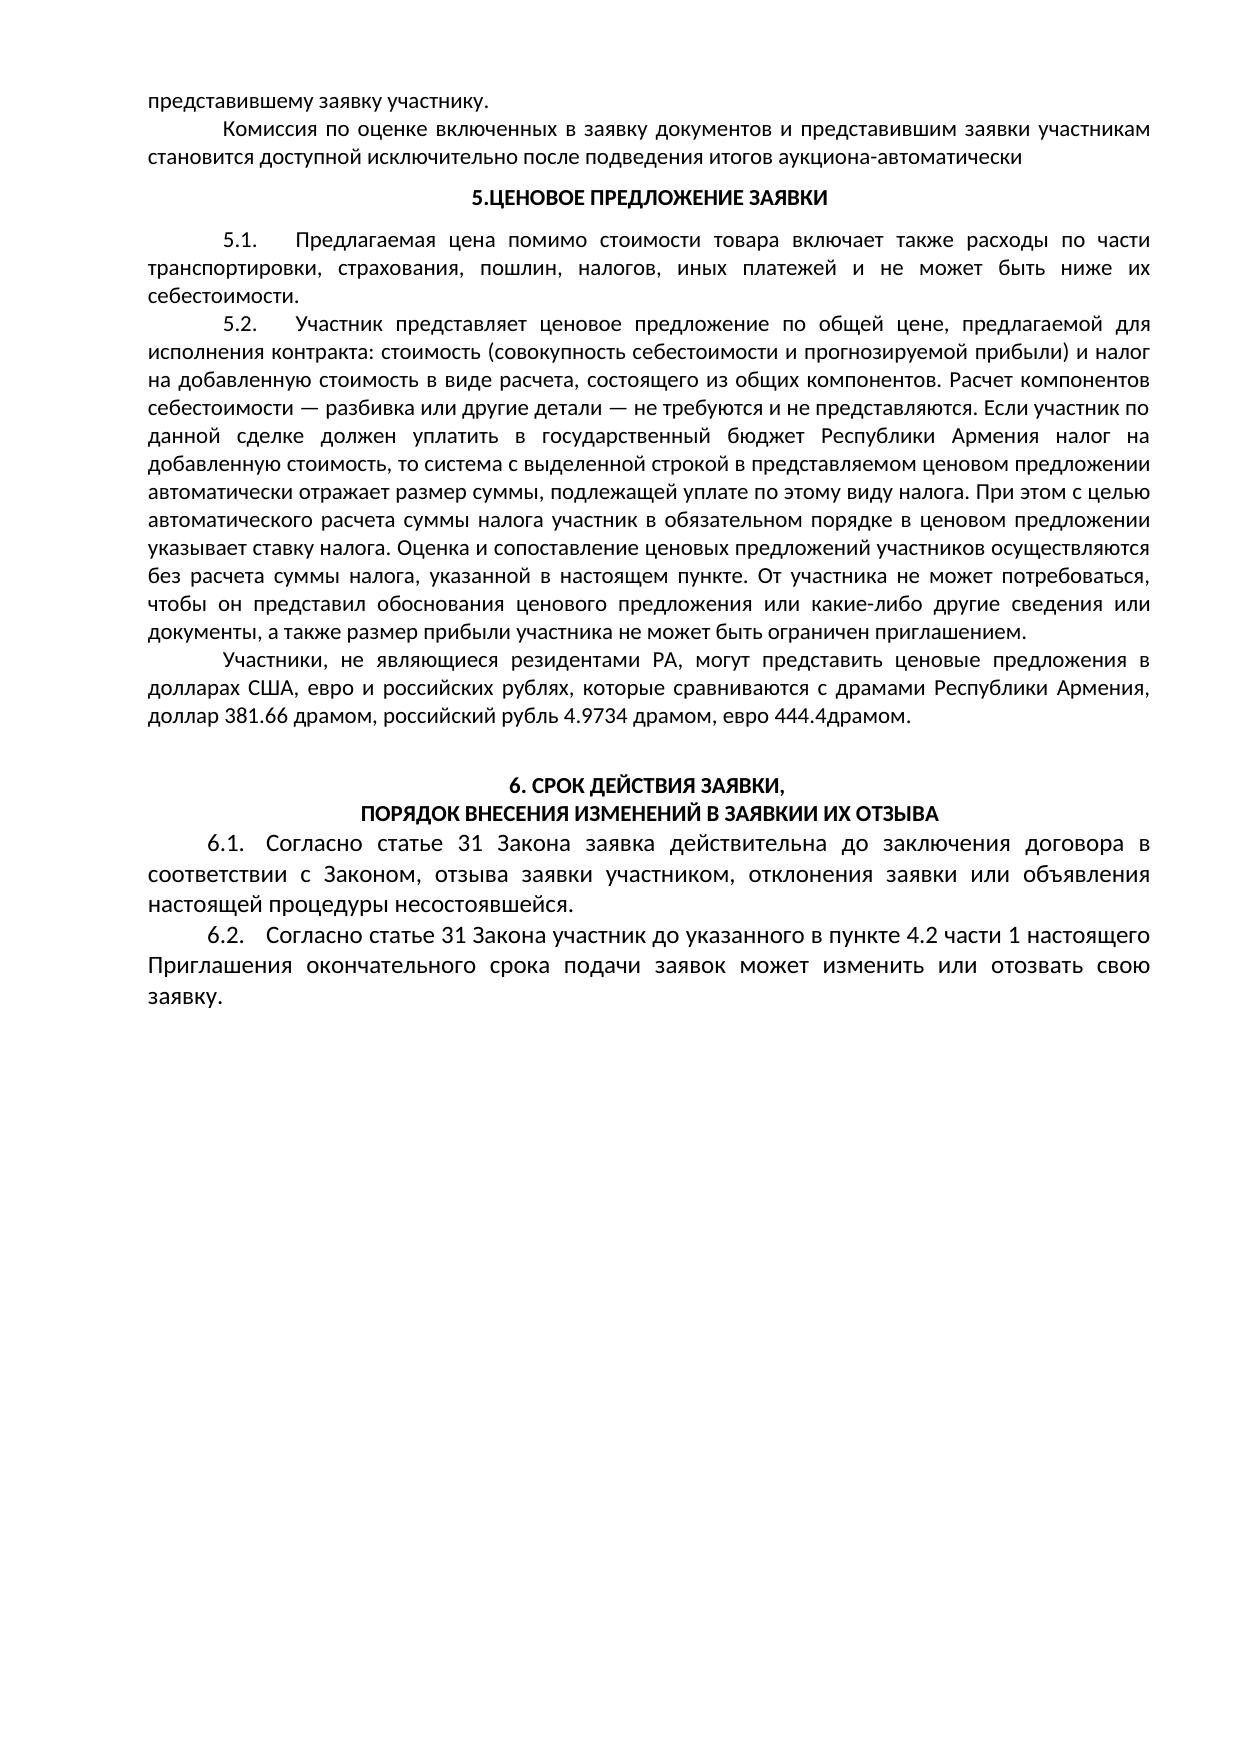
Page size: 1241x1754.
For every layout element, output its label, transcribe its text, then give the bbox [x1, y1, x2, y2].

text 5.1. Предлагаемая цена помимо стоимости товара включает также расходы по части транспортировки, страхования, пошлин, налогов, иных платежей и не может быть ниже их себестоимости. [148, 225, 1152, 309]
text 6.1. Согласно статье 31 Закона заявка действительна до заключения договора в соответствии с Законом, отзыва заявки участником, отклонения заявки или объявления настоящей процедуры несостоявшейся. [148, 827, 1152, 919]
text Комиссия по оценке включенных в заявку документов и представившим заявки участникам становится доступной исключительно после подведения итогов аукциона-автоматически [148, 114, 1152, 171]
text Участники, не являющиеся резидентами РА, могут представить ценовые предложения в долларах США, евро и российских рублях, которые сравниваются с драмами Республики Армения, доллар 381.66 драмом, российский рубль 4.9734 драмом, евро 444.4драмом. [148, 645, 1152, 729]
text 5.ЦЕНОВОЕ ПРЕДЛОЖЕНИЕ ЗАЯВКИ [148, 183, 1152, 211]
text 6.2. Согласно статье 31 Закона участник до указанного в пункте 4.2 части 1 настоящего Приглашения окончательного срока подачи заявок может изменить или отозвать свою заявку. [148, 919, 1152, 1011]
text 6. СРОК ДЕЙСТВИЯ ЗАЯВКИ, ПОРЯДОК ВНЕСЕНИЯ ИЗМЕНЕНИЙ В ЗАЯВКИИ ИХ ОТЗЫВА [207, 771, 1093, 827]
text 5.2. Участник представляет ценовое предложение по общей цене, предлагаемой для исполнения контракта: стоимость (совокупность себестоимости и прогнозируемой прибыли) и налог на добавленную стоимость в виде расчета, состоящего из общих компонентов. Расчет компонентов себестоимости — разбивка или другие детали — не требуются и не представляются. Если участник по данной сделке должен уплатить в государственный бюджет Республики Армения налог на добавленную стоимость, то система с выделенной строкой в представляемом ценовом предложении автоматически отражает размер суммы, подлежащей уплате по этому виду налога. При этом с целью автоматического расчета суммы налога участник в обязательном порядке в ценовом предложении указывает ставку налога. Оценка и сопоставление ценовых предложений участников осуществляются без расчета суммы налога, указанной в настоящем пункте. От участника не может потребоваться, чтобы он представил обоснования ценового предложения или какие-либо другие сведения или документы, а также размер прибыли участника не может быть ограничен приглашением. [148, 309, 1152, 645]
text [148, 86, 1152, 114]
